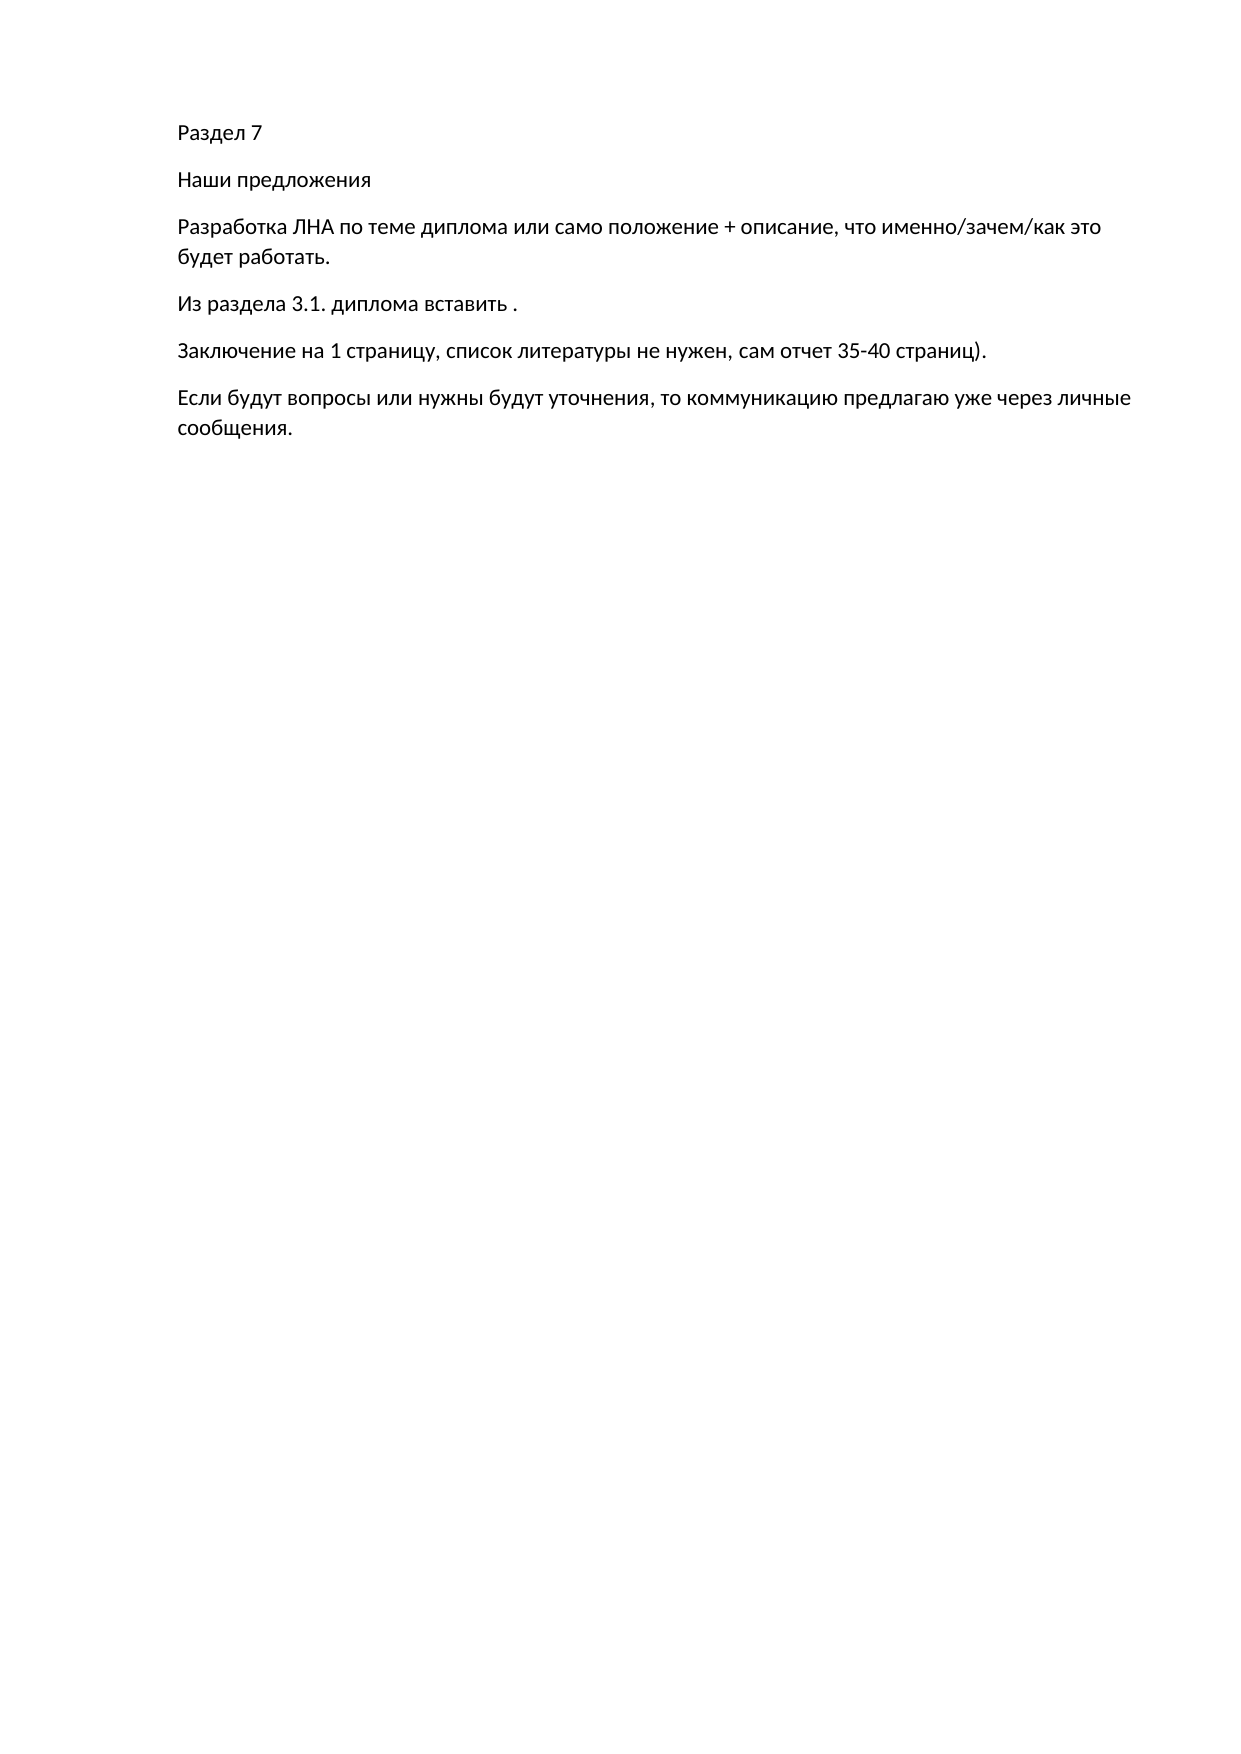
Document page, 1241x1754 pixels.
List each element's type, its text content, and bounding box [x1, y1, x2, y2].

text Раздел 7 [177, 118, 1152, 146]
text Заключение на 1 страницу, список литературы не нужен, сам отчет 35-40 страниц). [177, 336, 1152, 364]
text Из раздела 3.1. диплома вставить . [177, 289, 1152, 317]
text Разработка ЛНА по теме диплома или само положение + описание, что именно/зачем/как это будет работать. [177, 212, 1152, 270]
text Если будут вопросы или нужны будут уточнения, то коммуникацию предлагаю уже через личные сообщения. [177, 383, 1152, 441]
text Наши предложения [177, 165, 1152, 193]
